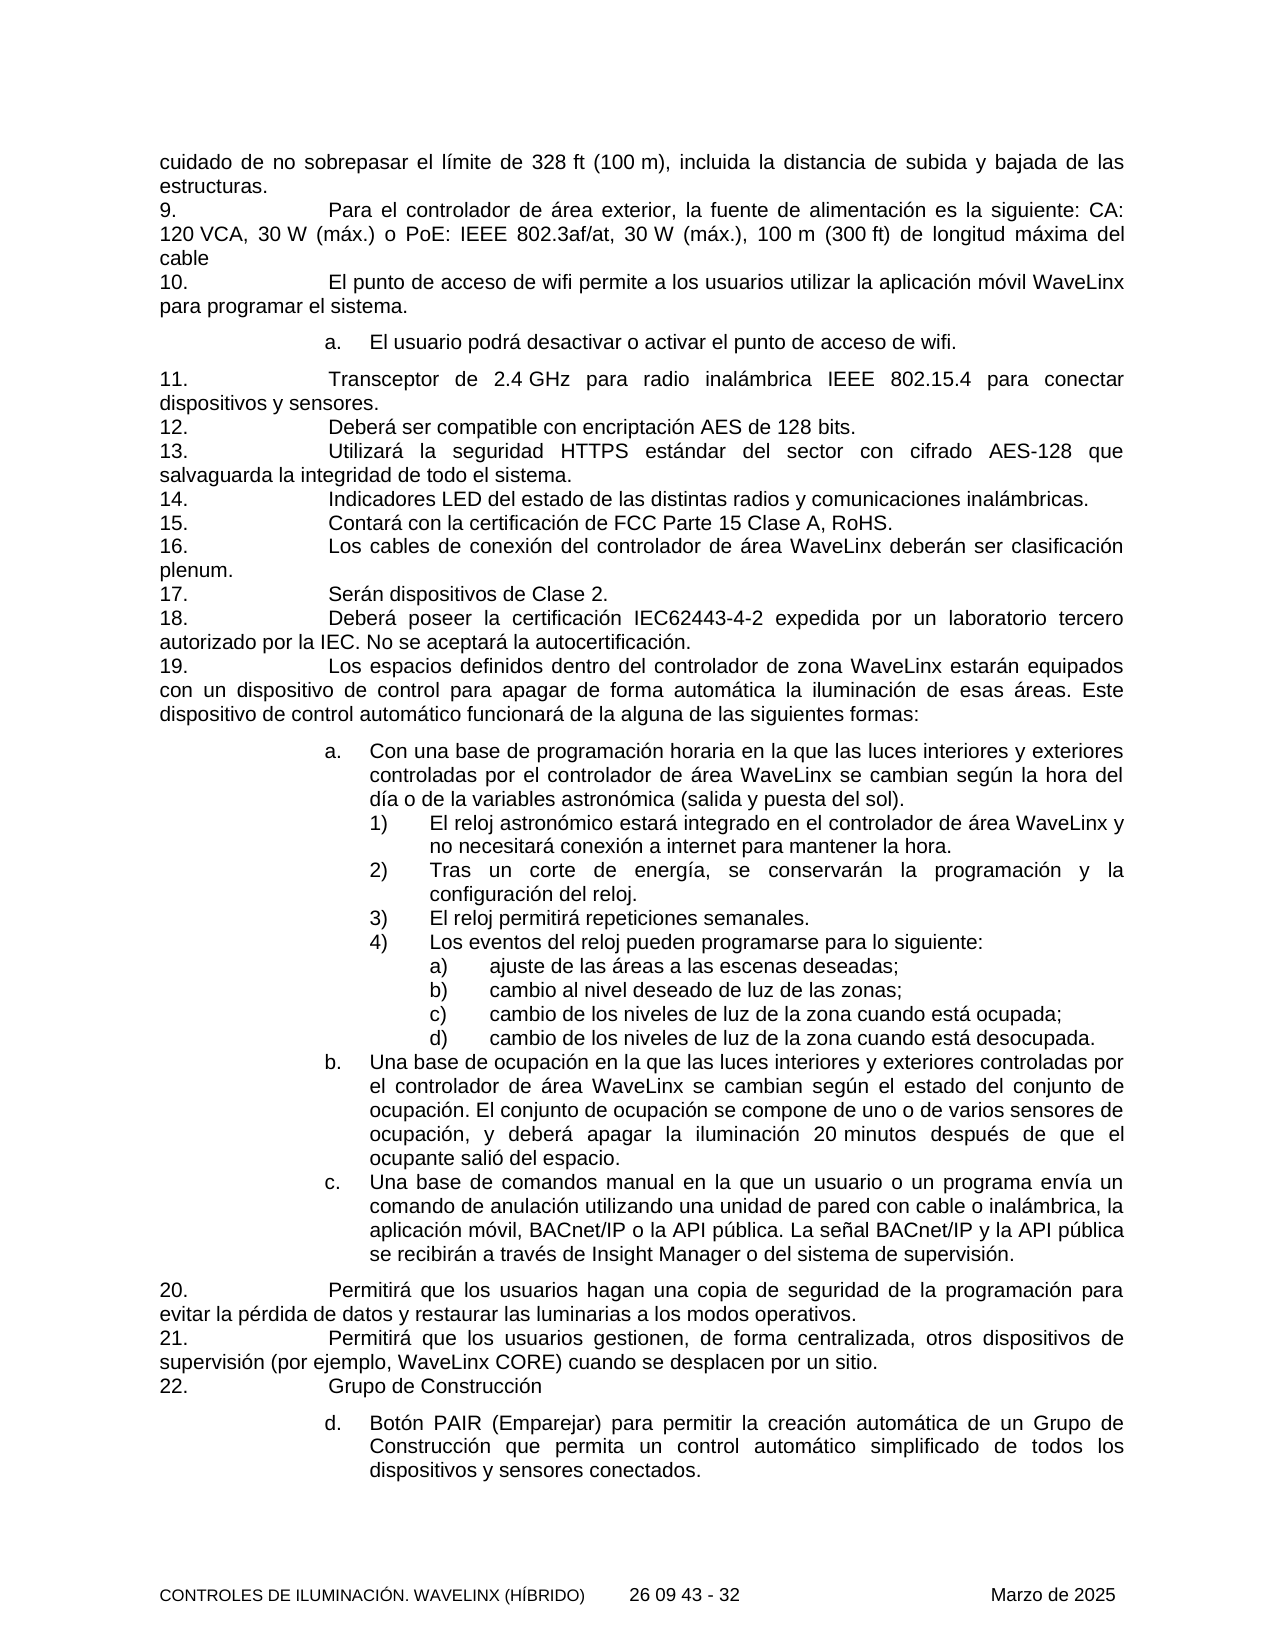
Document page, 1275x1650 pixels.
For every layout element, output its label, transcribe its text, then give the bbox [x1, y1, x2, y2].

text Deberá ser compatible con encriptación AES de 128 bits. [159, 414, 1125, 438]
text Botón PAIR (Emparejar) para permitir la creación automática de un Grupo de Construcción que permita un control automático simplificado de todos los dispositivos y sensores conectados. [324, 1410, 1125, 1482]
list Con una base de programación horaria en la que las luces interiores y exteriores controladas por el controlador de área WaveLinx se cambian según la hora del día o de la variables astronómica (salida y puesta del sol). [324, 738, 1125, 810]
text Para el controlador de área exterior, la fuente de alimentación es la siguiente: CA: 120 VCA, 30 W (máx.) o PoE: IEEE 802.3af/at, 30 W (máx.), 100 m (300 ft) de longitud máxima del cable [159, 198, 1125, 270]
text Los cables de conexión del controlador de área WaveLinx deberán ser clasificación plenum. [159, 534, 1125, 582]
text Una base de comandos manual en la que un usuario o un programa envía un comando de anulación utilizando una unidad de pared con cable o inalámbrica, la aplicación móvil, BACnet/IP o la API pública. La señal BACnet/IP y la API pública se recibirán a través de Insight Manager o del sistema de supervisión. [324, 1170, 1125, 1266]
text El reloj permitirá repeticiones semanales. [369, 906, 1125, 930]
list El reloj astronómico estará integrado en el controlador de área WaveLinx y no necesitará conexión a internet para mantener la hora. [369, 810, 1125, 858]
text cambio de los niveles de luz de la zona cuando está desocupada. [429, 1026, 1125, 1050]
text Utilizará la seguridad HTTPS estándar del sector con cifrado AES-128 que salvaguarda la integridad de todo el sistema. [159, 438, 1125, 486]
text cambio al nivel deseado de luz de las zonas; [429, 978, 1125, 1002]
text ajuste de las áreas a las escenas deseadas; [429, 954, 1125, 978]
text Los espacios definidos dentro del controlador de zona WaveLinx estarán equipados con un dispositivo de control para apagar de forma automática la iluminación de esas áreas. Este dispositivo de control automático funcionará de la alguna de las siguientes formas: [159, 654, 1125, 726]
text Indicadores LED del estado de las distintas radios y comunicaciones inalámbricas. [159, 486, 1125, 510]
text Serán dispositivos de Clase 2. [159, 582, 1125, 606]
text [159, 150, 1125, 198]
text Una base de ocupación en la que las luces interiores y exteriores controladas por el controlador de área WaveLinx se cambian según el estado del conjunto de ocupación. El conjunto de ocupación se compone de uno o de varios sensores de ocupación, y deberá apagar la iluminación 20 minutos después de que el ocupante salió del espacio. [324, 1050, 1125, 1170]
text Grupo de Construcción [159, 1374, 1125, 1398]
list El usuario podrá desactivar o activar el punto de acceso de wifi. [324, 330, 1125, 354]
text Deberá poseer la certificación IEC62443-4-2 expedida por un laboratorio tercero autorizado por la IEC. No se aceptará la autocertificación. [159, 606, 1125, 654]
text Los eventos del reloj pueden programarse para lo siguiente: [369, 930, 1125, 954]
text Transceptor de 2.4 GHz para radio inalámbrica IEEE 802.15.4 para conectar dispositivos y sensores. [159, 367, 1125, 414]
text Tras un corte de energía, se conservarán la programación y la configuración del reloj. [369, 858, 1125, 906]
text El punto de acceso de wifi permite a los usuarios utilizar la aplicación móvil WaveLinx para programar el sistema. [159, 270, 1125, 318]
text Permitirá que los usuarios hagan una copia de seguridad de la programación para evitar la pérdida de datos y restaurar las luminarias a los modos operativos. [159, 1278, 1125, 1326]
text Permitirá que los usuarios gestionen, de forma centralizada, otros dispositivos de supervisión (por ejemplo, WaveLinx CORE) cuando se desplacen por un sitio. [159, 1326, 1125, 1374]
text cambio de los niveles de luz de la zona cuando está ocupada; [429, 1002, 1125, 1026]
text Contará con la certificación de FCC Parte 15 Clase A, RoHS. [159, 510, 1125, 534]
